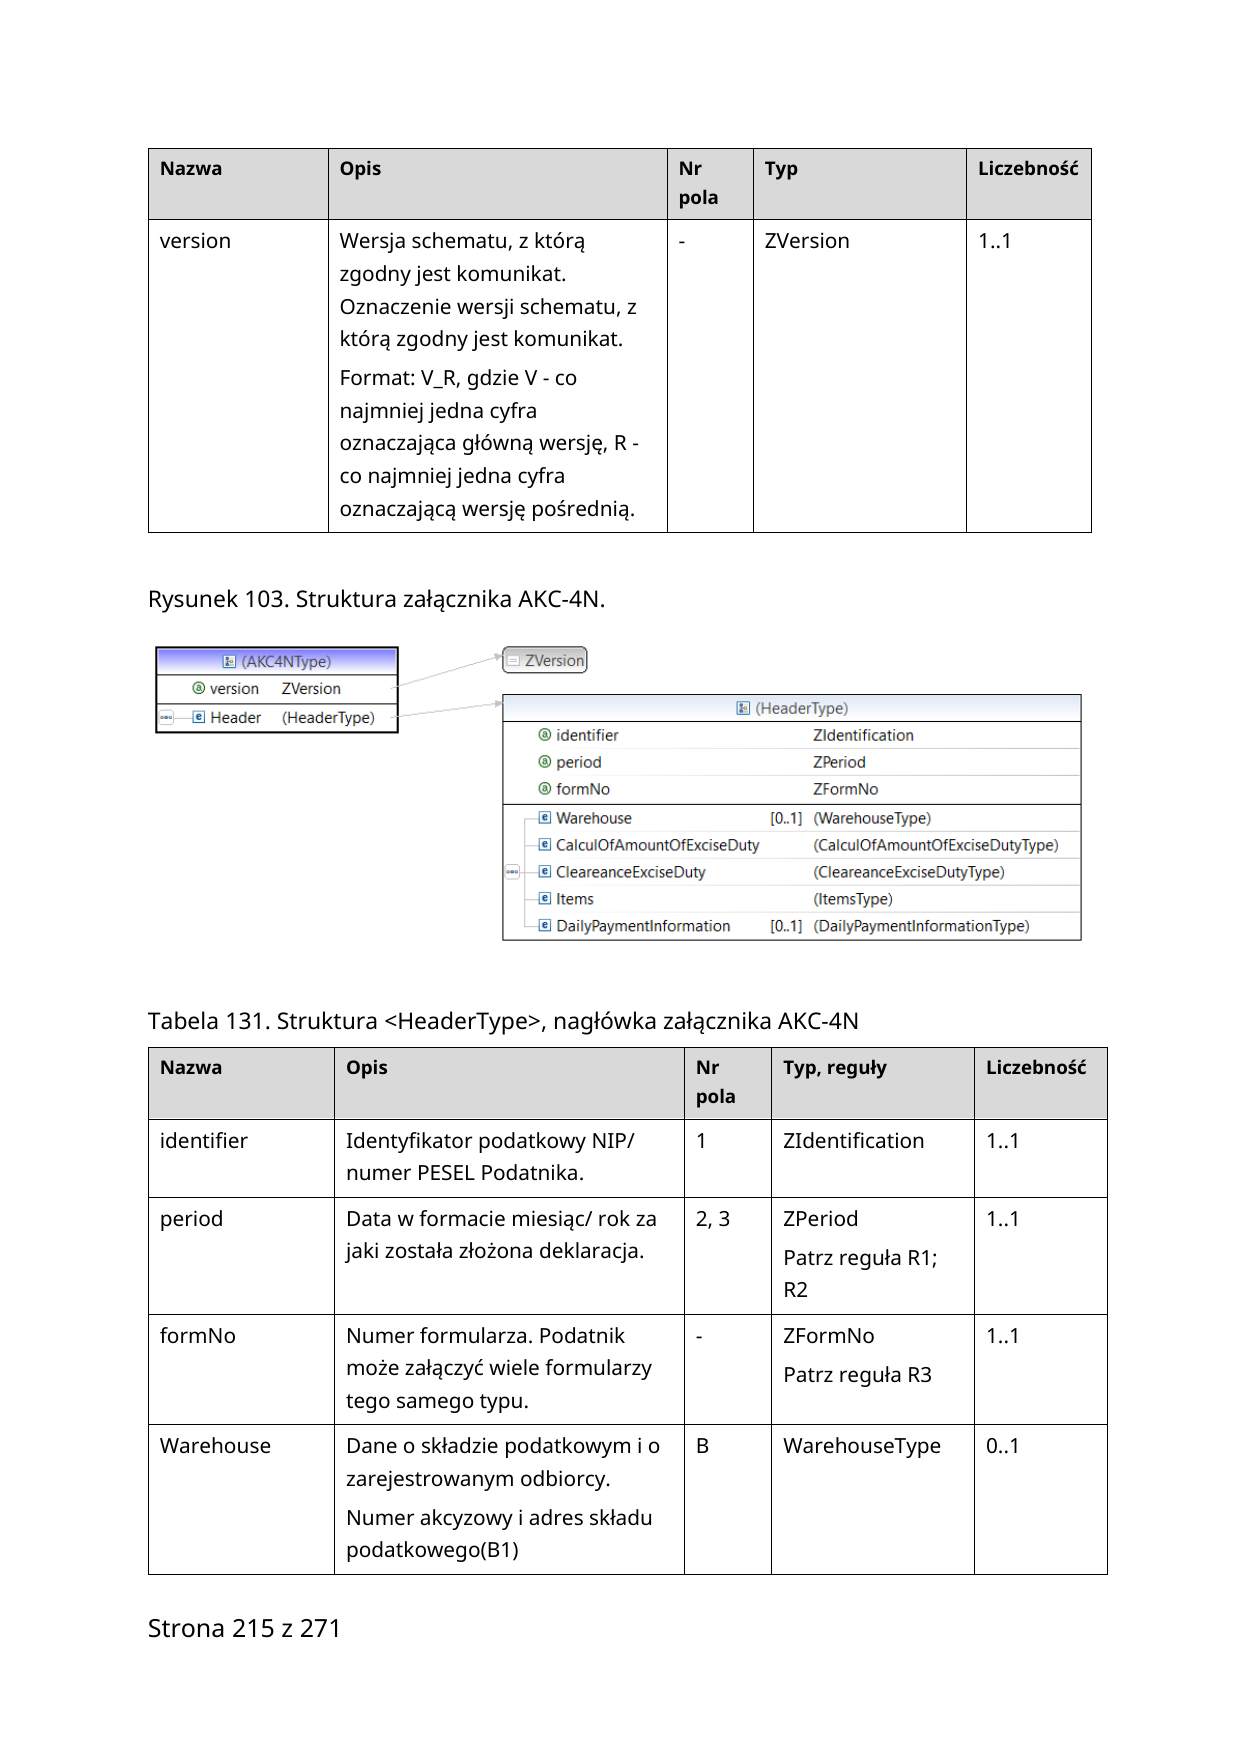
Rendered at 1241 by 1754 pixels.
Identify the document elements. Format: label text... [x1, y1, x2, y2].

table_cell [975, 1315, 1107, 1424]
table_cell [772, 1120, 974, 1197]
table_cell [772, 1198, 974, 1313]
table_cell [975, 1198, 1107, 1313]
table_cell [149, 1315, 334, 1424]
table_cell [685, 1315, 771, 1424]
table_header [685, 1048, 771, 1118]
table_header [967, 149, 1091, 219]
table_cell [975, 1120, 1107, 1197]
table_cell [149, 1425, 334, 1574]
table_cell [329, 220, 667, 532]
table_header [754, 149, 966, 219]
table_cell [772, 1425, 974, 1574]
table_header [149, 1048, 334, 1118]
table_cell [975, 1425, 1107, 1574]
picture [147, 635, 1092, 950]
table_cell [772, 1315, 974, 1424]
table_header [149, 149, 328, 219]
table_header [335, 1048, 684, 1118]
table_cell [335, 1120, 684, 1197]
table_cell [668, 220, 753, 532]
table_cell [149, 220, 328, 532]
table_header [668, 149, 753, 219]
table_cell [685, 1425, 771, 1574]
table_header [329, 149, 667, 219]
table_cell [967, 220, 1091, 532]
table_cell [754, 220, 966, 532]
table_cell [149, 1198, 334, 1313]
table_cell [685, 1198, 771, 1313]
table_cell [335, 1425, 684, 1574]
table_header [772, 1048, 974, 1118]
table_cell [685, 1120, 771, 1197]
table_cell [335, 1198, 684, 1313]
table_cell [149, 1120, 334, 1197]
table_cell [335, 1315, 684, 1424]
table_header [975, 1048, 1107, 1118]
